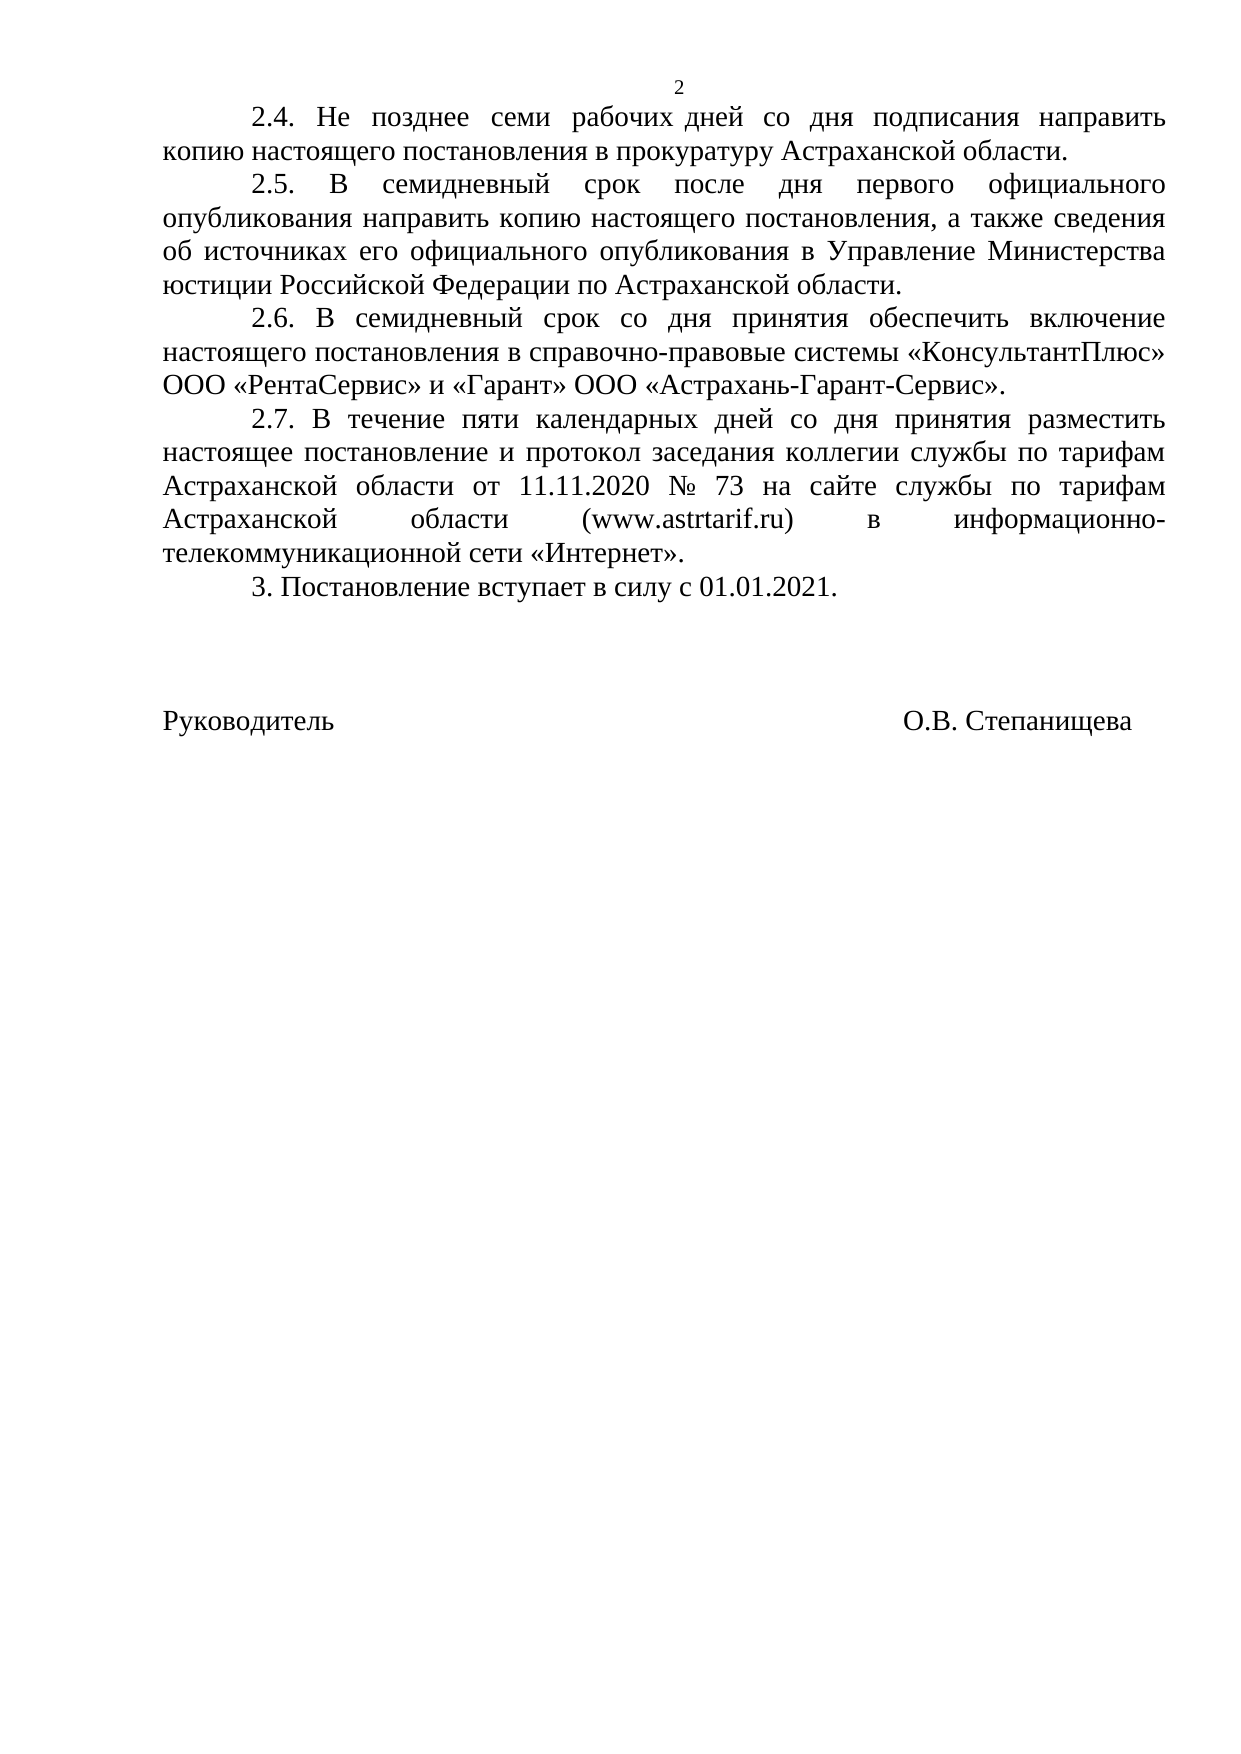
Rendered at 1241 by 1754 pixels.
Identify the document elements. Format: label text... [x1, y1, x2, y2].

text 2.4. Не позднее семи рабочих дней со дня подписания направить копию настоящего постановления в прокуратуру Астраханской области. [162, 99, 1167, 166]
text 2.5. В семидневный срок после дня первого официального опубликования направить копию настоящего постановления, а также сведения об источниках его официального опубликования в Управление Министерства юстиции Российской Федерации по Астраханской области. [162, 166, 1167, 300]
text 2.7. В течение пяти календарных дней со дня принятия разместить настоящее постановление и протокол заседания коллегии службы по тарифам Астраханской области от 11.11.2020 № 73 на сайте службы по тарифам Астраханской области (www.astrtarif.ru) в информационно-телекоммуникационной сети «Интернет». [162, 401, 1167, 569]
text Руководитель О.В. Степанищева [162, 703, 1167, 736]
text 2.6. В семидневный срок со дня принятия обеспечить включение настоящего постановления в справочно-правовые системы «КонсультантПлюс» ООО «РентаСервис» и «Гарант» ООО «Астрахань-Гарант-Сервис». [162, 300, 1167, 401]
text 3. Постановление вступает в силу с 01.01.2021. [162, 569, 1167, 602]
